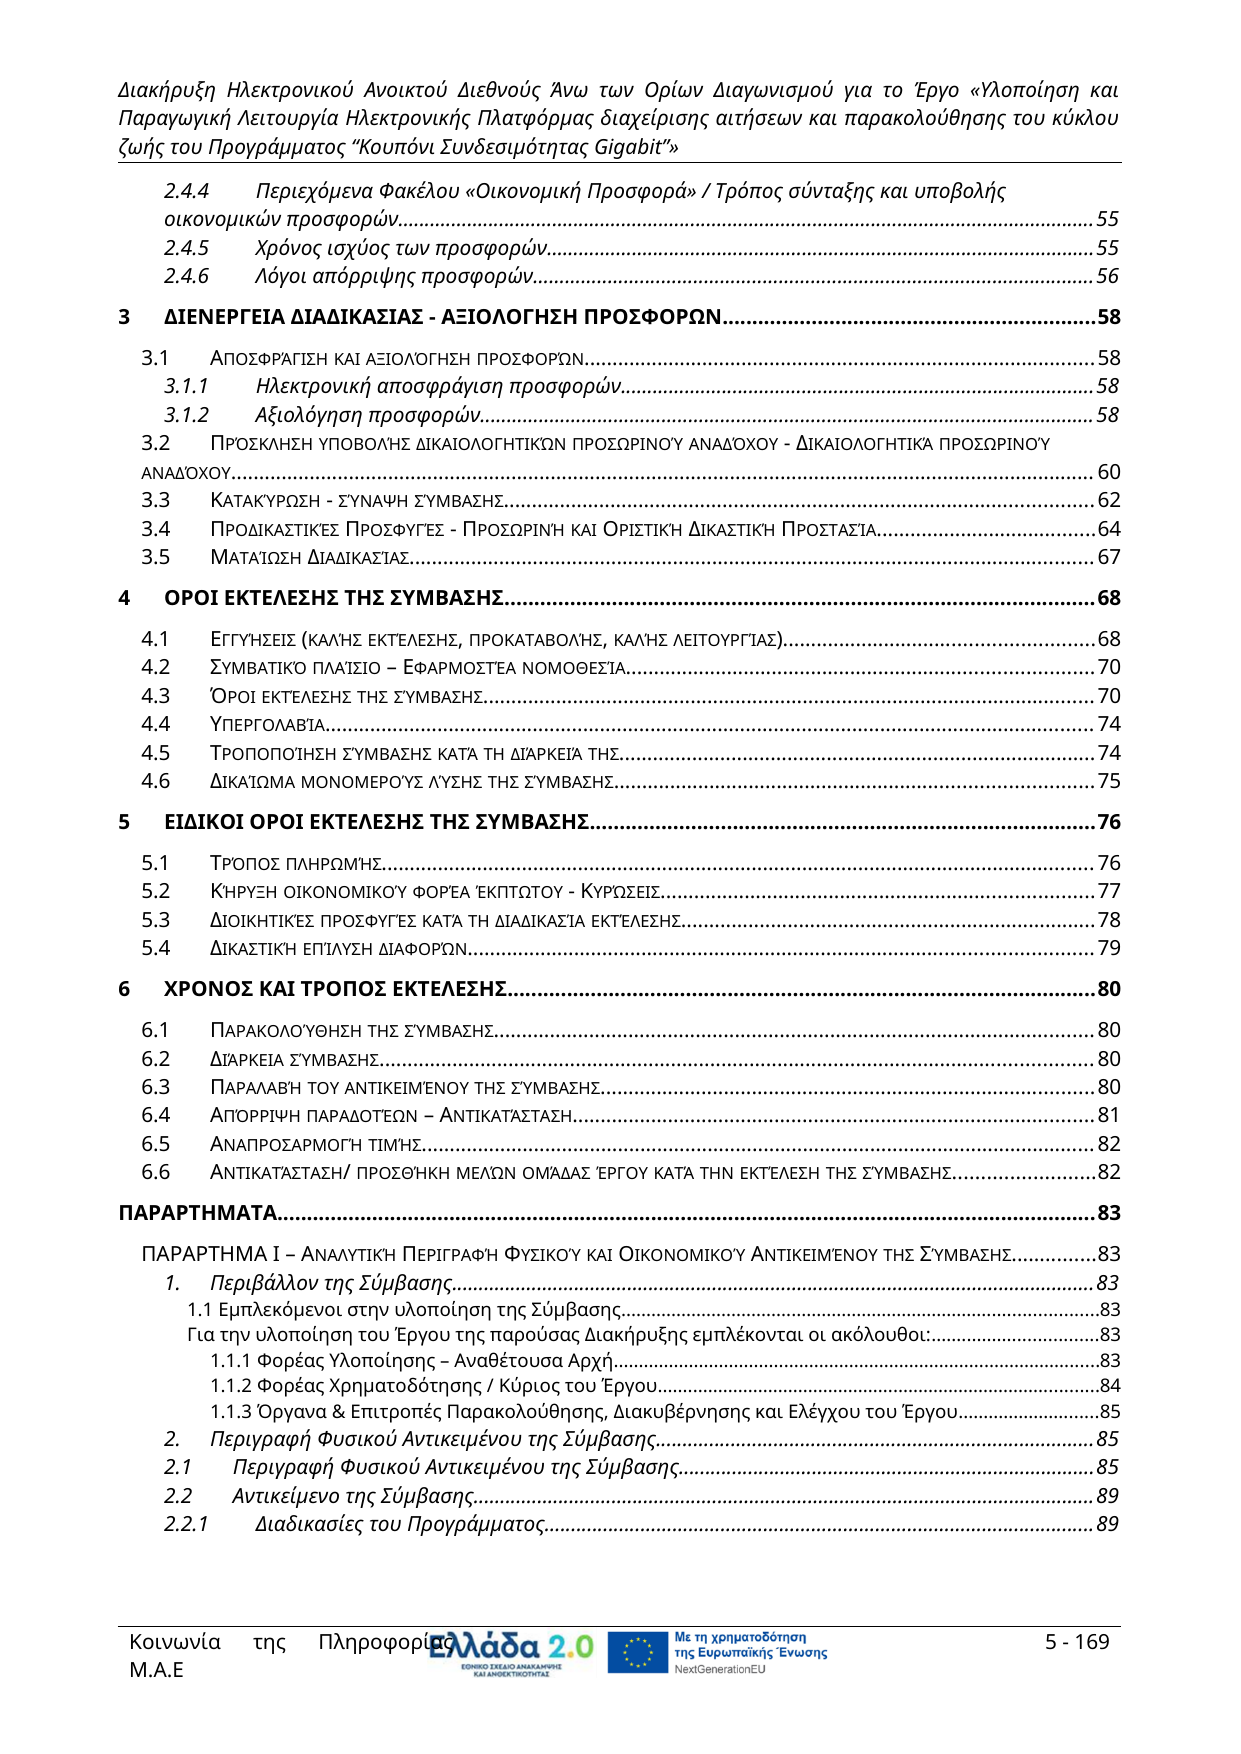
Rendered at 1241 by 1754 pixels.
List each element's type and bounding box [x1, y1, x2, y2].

picture [427, 1627, 834, 1678]
